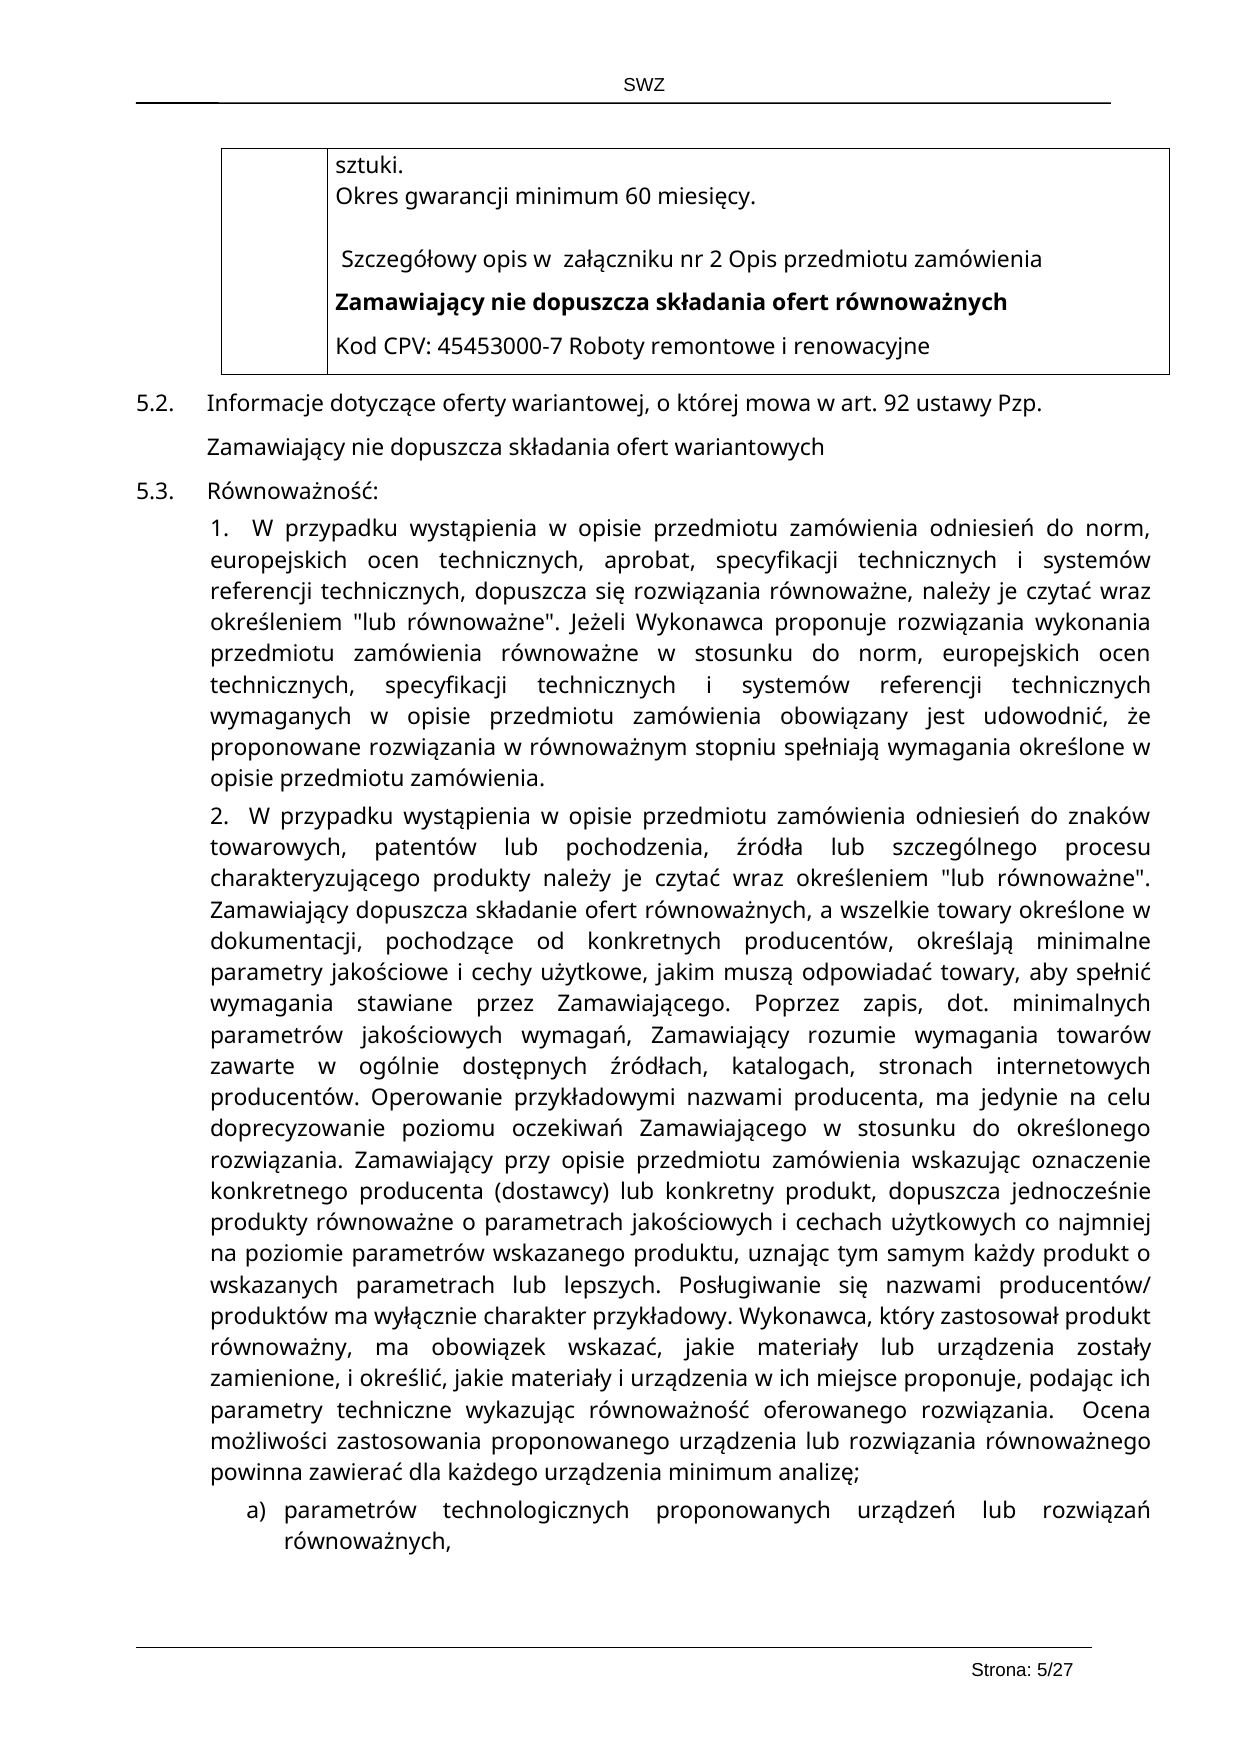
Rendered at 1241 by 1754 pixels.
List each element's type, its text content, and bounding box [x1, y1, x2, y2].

text 2. W przypadku wystąpienia w opisie przedmiotu zamówienia odniesień do znaków towarowych, patentów lub pochodzenia, źródła lub szczególnego procesu charakteryzującego produkty należy je czytać wraz określeniem "lub równoważne". Zamawiający dopuszcza składanie ofert równoważnych, a wszelkie towary określone w dokumentacji, pochodzące od konkretnych producentów, określają minimalne parametry jakościowe i cechy użytkowe, jakim muszą odpowiadać towary, aby spełnić wymagania stawiane przez Zamawiającego. Poprzez zapis, dot. minimalnych parametrów jakościowych wymagań, Zamawiający rozumie wymagania towarów zawarte w ogólnie dostępnych źródłach, katalogach, stronach internetowych producentów. Operowanie przykładowymi nazwami producenta, ma jedynie na celu doprecyzowanie poziomu oczekiwań Zamawiającego w stosunku do określonego rozwiązania. Zamawiający przy opisie przedmiotu zamówienia wskazując oznaczenie konkretnego producenta (dostawcy) lub konkretny produkt, dopuszcza jednocześnie produkty równoważne o parametrach jakościowych i cechach użytkowych co najmniej na poziomie parametrów wskazanego produktu, uznając tym samym każdy produkt o wskazanych parametrach lub lepszych. Posługiwanie się nazwami producentów/ produktów ma wyłącznie charakter przykładowy. Wykonawca, który zastosował produkt równoważny, ma obowiązek wskazać, jakie materiały lub urządzenia zostały zamienione, i określić, jakie materiały i urządzenia w ich miejsce proponuje, podając ich parametry techniczne wykazując równoważność oferowanego rozwiązania. Ocena możliwości zastosowania proponowanego urządzenia lub rozwiązania równoważnego powinna zawierać dla każdego urządzenia minimum analizę; [210, 800, 1152, 1487]
table_cell 1 [222, 149, 327, 374]
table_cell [328, 149, 1169, 374]
text 1. W przypadku wystąpienia w opisie przedmiotu zamówienia odniesień do norm, europejskich ocen technicznych, aprobat, specyfikacji technicznych i systemów referencji technicznych, dopuszcza się rozwiązania równoważne, należy je czytać wraz określeniem "lub równoważne". Jeżeli Wykonawca proponuje rozwiązania wykonania przedmiotu zamówienia równoważne w stosunku do norm, europejskich ocen technicznych, specyfikacji technicznych i systemów referencji technicznych wymaganych w opisie przedmiotu zamówienia obowiązany jest udowodnić, że proponowane rozwiązania w równoważnym stopniu spełniają wymagania określone w opisie przedmiotu zamówienia. [210, 512, 1152, 793]
list Informacje dotyczące oferty wariantowej, o której mowa w art. 92 ustawy Pzp. [136, 387, 1152, 418]
text Zamawiający nie dopuszcza składania ofert wariantowych [207, 431, 1152, 462]
list parametrów technologicznych proponowanych urządzeń lub rozwiązań równoważnych, [246, 1493, 1152, 1556]
list Równoważność: [136, 475, 1152, 506]
